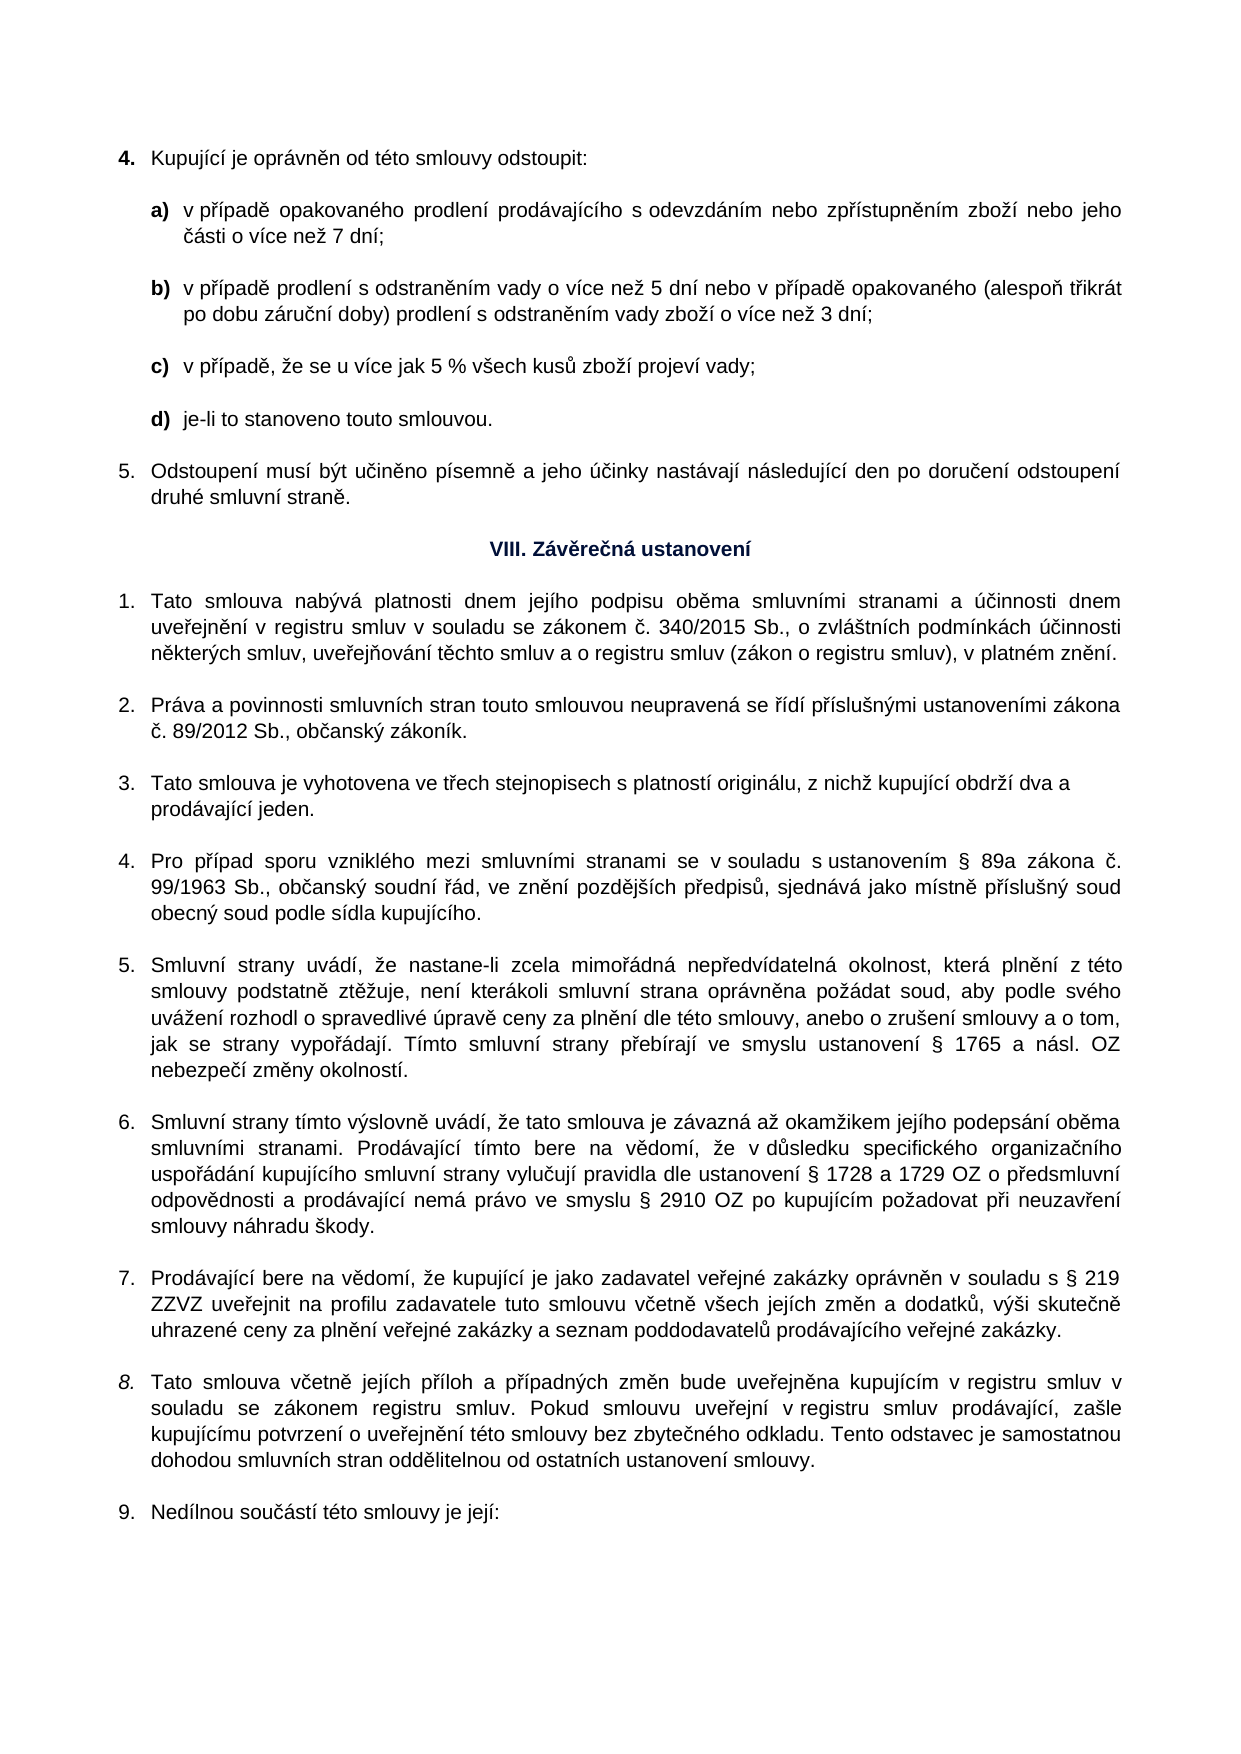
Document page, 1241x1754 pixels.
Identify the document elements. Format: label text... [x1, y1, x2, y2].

list v případě prodlení s odstraněním vady o více než 5 dní nebo v případě opakovaného (alespoň třikrát po dobu záruční doby) prodlení s odstraněním vady zboží o více než 3 dní; [151, 275, 1122, 327]
list Práva a povinnosti smluvních stran touto smlouvou neupravená se řídí příslušnými ustanoveními zákona č. 89/2012 Sb., občanský zákoník. [118, 692, 1122, 744]
list Prodávající bere na vědomí, že kupující je jako zadavatel veřejné zakázky oprávněn v souladu s § 219 ZZVZ uveřejnit na profilu zadavatele tuto smlouvu včetně všech jejích změn a dodatků, výši skutečně uhrazené ceny za plnění veřejné zakázky a seznam poddodavatelů prodávajícího veřejné zakázky. [118, 1264, 1122, 1343]
list Kupující je oprávněn od této smlouvy odstoupit: [118, 145, 1122, 171]
list je-li to stanoveno touto smlouvou. [151, 405, 1122, 431]
list Tato smlouva nabývá platnosti dnem jejího podpisu oběma smluvními stranami a účinnosti dnem uveřejnění v registru smluv v souladu se zákonem č. 340/2015 Sb., o zvláštních podmínkách účinnosti některých smluv, uveřejňování těchto smluv a o registru smluv (zákon o registru smluv), v platném znění. [118, 587, 1122, 666]
list Tato smlouva je vyhotovena ve třech stejnopisech s platností originálu, z nichž kupující obdrží dva a prodávající jeden. [118, 770, 1122, 822]
subtitle Závěrečná ustanovení [118, 535, 1122, 561]
list v případě, že se u více jak 5 % všech kusů zboží projeví vady; [151, 353, 1122, 379]
list Nedílnou součástí této smlouvy je její: [118, 1499, 1122, 1525]
list Pro případ sporu vzniklého mezi smluvními stranami se v souladu s ustanovením § 89a zákona č. 99/1963 Sb., občanský soudní řád, ve znění pozdějších předpisů, sjednává jako místně příslušný soud obecný soud podle sídla kupujícího. [118, 848, 1122, 926]
list Smluvní strany tímto výslovně uvádí, že tato smlouva je závazná až okamžikem jejího podepsání oběma smluvními stranami. Prodávající tímto bere na vědomí, že v důsledku specifického organizačního uspořádání kupujícího smluvní strany vylučují pravidla dle ustanovení § 1728 a 1729 OZ o předsmluvní odpovědnosti a prodávající nemá právo ve smyslu § 2910 OZ po kupujícím požadovat při neuzavření smlouvy náhradu škody. [118, 1108, 1122, 1238]
list Tato smlouva včetně jejích příloh a případných změn bude uveřejněna kupujícím v registru smluv v souladu se zákonem registru smluv. Pokud smlouvu uveřejní v registru smluv prodávající, zašle kupujícímu potvrzení o uveřejnění této smlouvy bez zbytečného odkladu. Tento odstavec je samostatnou dohodou smluvních stran oddělitelnou od ostatních ustanovení smlouvy. [118, 1369, 1122, 1473]
list Smluvní strany uvádí, že nastane-li zcela mimořádná nepředvídatelná okolnost, která plnění z této smlouvy podstatně ztěžuje, není kterákoli smluvní strana oprávněna požádat soud, aby podle svého uvážení rozhodl o spravedlivé úpravě ceny za plnění dle této smlouvy, anebo o zrušení smlouvy a o tom, jak se strany vypořádají. Tímto smluvní strany přebírají ve smyslu ustanovení § 1765 a násl. OZ nebezpečí změny okolností. [118, 952, 1122, 1082]
list Odstoupení musí být učiněno písemně a jeho účinky nastávají následující den po doručení odstoupení druhé smluvní straně. [118, 457, 1122, 509]
list v případě opakovaného prodlení prodávajícího s odevzdáním nebo zpřístupněním zboží nebo jeho části o více než 7 dní; [151, 197, 1122, 249]
